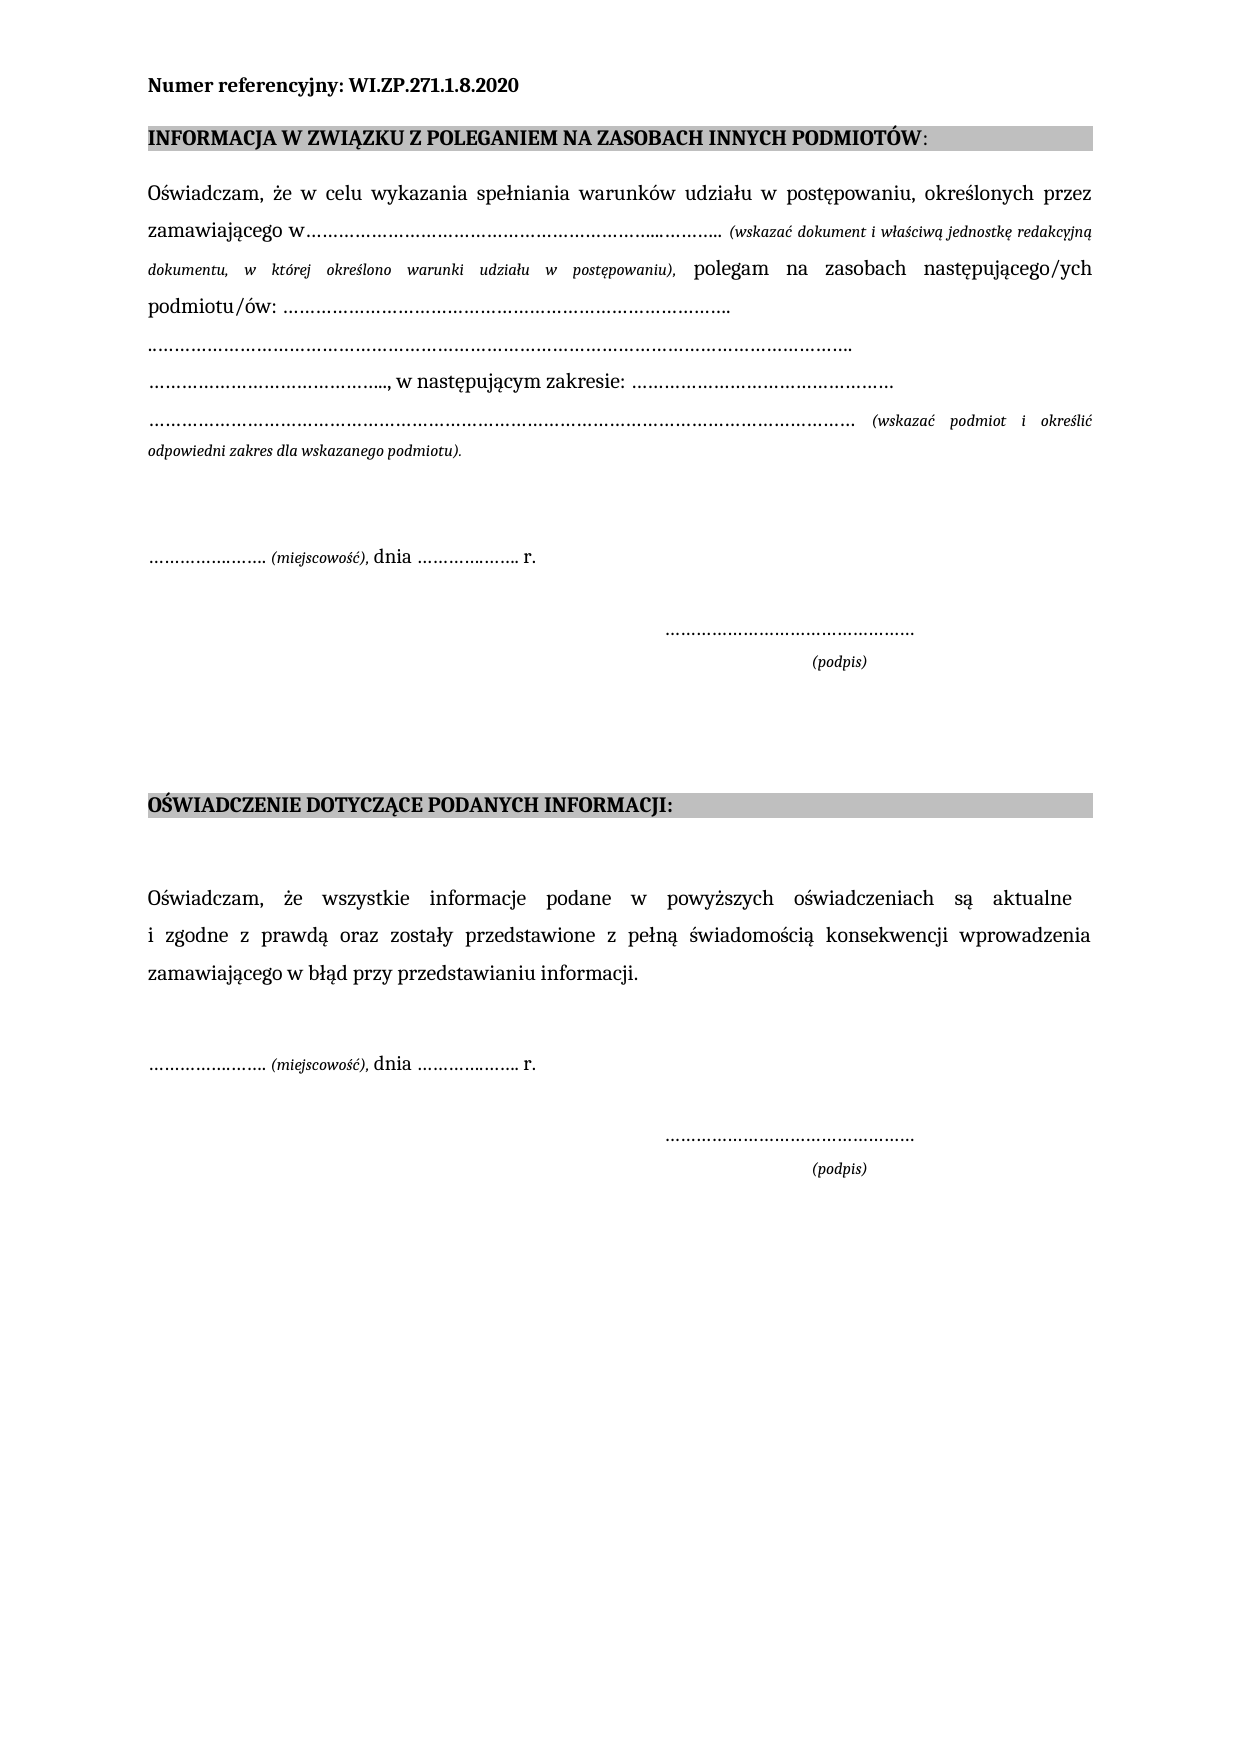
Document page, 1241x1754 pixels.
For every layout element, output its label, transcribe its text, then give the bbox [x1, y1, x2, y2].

text ………………………………………………………………………………………………………………… (wskazać podmiot i określić odpowiedni zakres dla wskazanego podmiotu). [148, 407, 1093, 461]
text ………………………………………… [148, 1123, 1093, 1147]
text …………….……. (miejscowość), dnia ………….……. r. [148, 1051, 1093, 1075]
text (podpis) [738, 1159, 1093, 1178]
text ..……………………………………………………………………………………………………………….…………………………………….., w następującym zakresie: ………………………………………… [148, 331, 1093, 394]
text (podpis) [738, 652, 1093, 671]
text …………….……. (miejscowość), dnia ………….……. r. [148, 544, 1093, 568]
text OŚWIADCZENIE DOTYCZĄCE PODANYCH INFORMACJI: [148, 793, 1093, 818]
text Oświadczam, że w celu wykazania spełniania warunków udziału w postępowaniu, określonych przez zamawiającego w………………………………………………………...……….. (wskazać dokument i właściwą jednostkę redakcyjną dokumentu, w której określono warunki udziału w postępowaniu), polegam na zasobach następującego/ych podmiotu/ów: ………………………………………………………………………. [148, 180, 1093, 319]
text ………………………………………… [148, 616, 1093, 640]
text Oświadczam, że wszystkie informacje podane w powyższych oświadczeniach są aktualne i zgodne z prawdą oraz zostały przedstawione z pełną świadomością konsekwencji wprowadzenia zamawiającego w błąd przy przedstawianiu informacji. [148, 885, 1093, 986]
text INFORMACJA W ZWIĄZKU Z POLEGANIEM NA ZASOBACH INNYCH PODMIOTÓW: [148, 126, 1093, 151]
